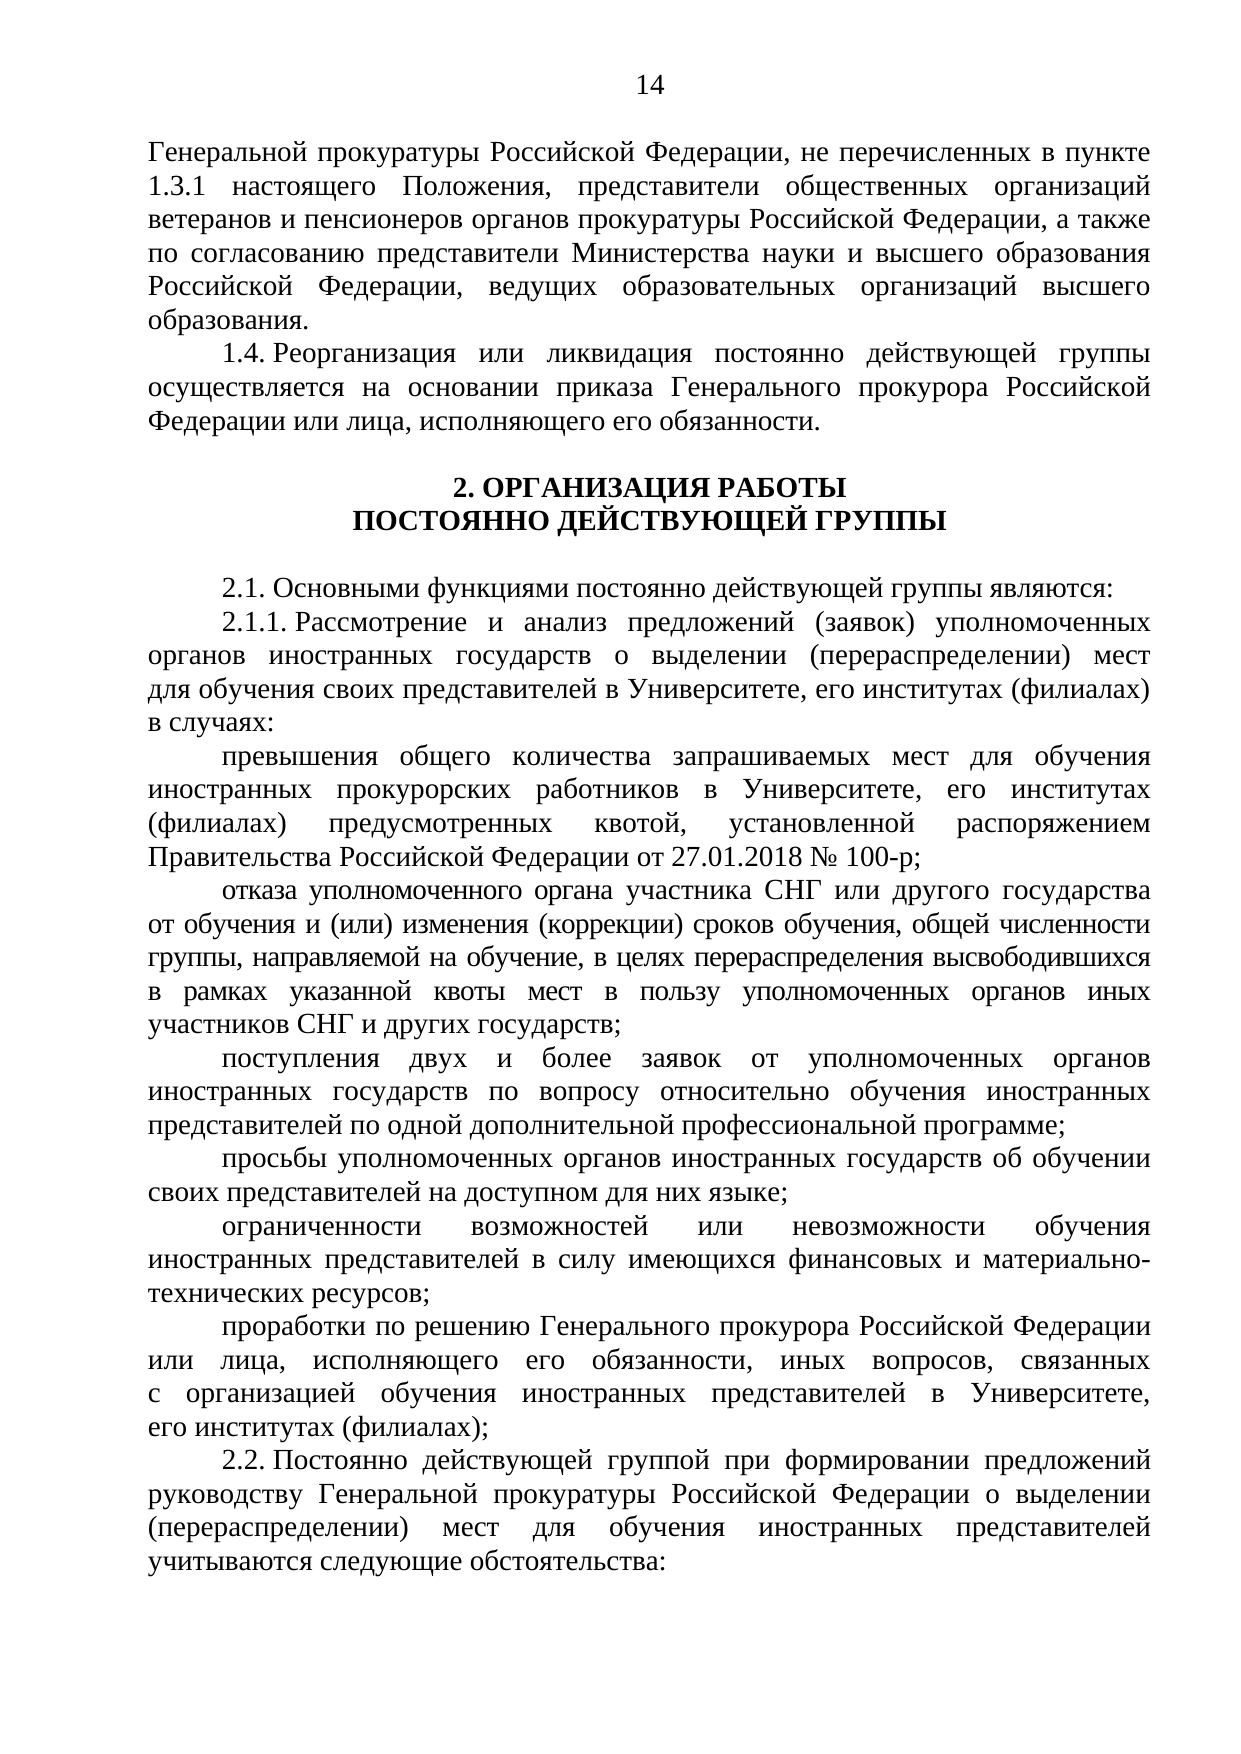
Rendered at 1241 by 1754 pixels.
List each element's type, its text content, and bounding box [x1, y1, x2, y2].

text 2.2. Постоянно действующей группой при формировании предложений руководству Генеральной прокуратуры Российской Федерации о выделении (перераспределении) мест для обучения иностранных представителей учитываются следующие обстоятельства: [148, 1442, 1152, 1577]
text 2.1. Основными функциями постоянно действующей группы являются: [148, 570, 1152, 604]
text отказа уполномоченного органа участника СНГ или другого государства от обучения и (или) изменения (коррекции) сроков обучения, общей численности группы, направляемой на обучение, в целях перераспределения высвободившихся в рамках указанной квоты мест в пользу уполномоченных органов иных участников СНГ и других государств; [148, 872, 1152, 1040]
text ограниченности возможностей или невозможности обучения иностранных представителей в силу имеющихся финансовых и материально-технических ресурсов; [148, 1208, 1152, 1308]
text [148, 118, 1152, 336]
text поступления двух и более заявок от уполномоченных органов иностранных государств по вопросу относительно обучения иностранных представителей по одной дополнительной профессиональной программе; [148, 1040, 1152, 1141]
text превышения общего количества запрашиваемых мест для обучения иностранных прокурорских работников в Университете, его институтах (филиалах) предусмотренных квотой, установленной распоряжением Правительства Российской Федерации от 27.01.2018 № 100-р; [148, 738, 1152, 872]
text 2. ОРГАНИЗАЦИЯ РАБОТЫ [148, 470, 1152, 503]
text просьбы уполномоченных органов иностранных государств об обучении своих представителей на доступном для них языке; [148, 1141, 1152, 1208]
text ПОСТОЯННО ДЕЙСТВУЮЩЕЙ ГРУППЫ [148, 503, 1152, 537]
text 1.4. Реорганизация или ликвидация постоянно действующей группы осуществляется на основании приказа Генерального прокурора Российской Федерации или лица, исполняющего его обязанности. [148, 336, 1152, 436]
text 2.1.1. Рассмотрение и анализ предложений (заявок) уполномоченных органов иностранных государств о выделении (перераспределении) мест для обучения своих представителей в Университете, его институтах (филиалах) в случаях: [148, 604, 1152, 738]
text проработки по решению Генерального прокурора Российской Федерации или лица, исполняющего его обязанности, иных вопросов, связанных с организацией обучения иностранных представителей в Университете, его институтах (филиалах); [148, 1308, 1152, 1442]
